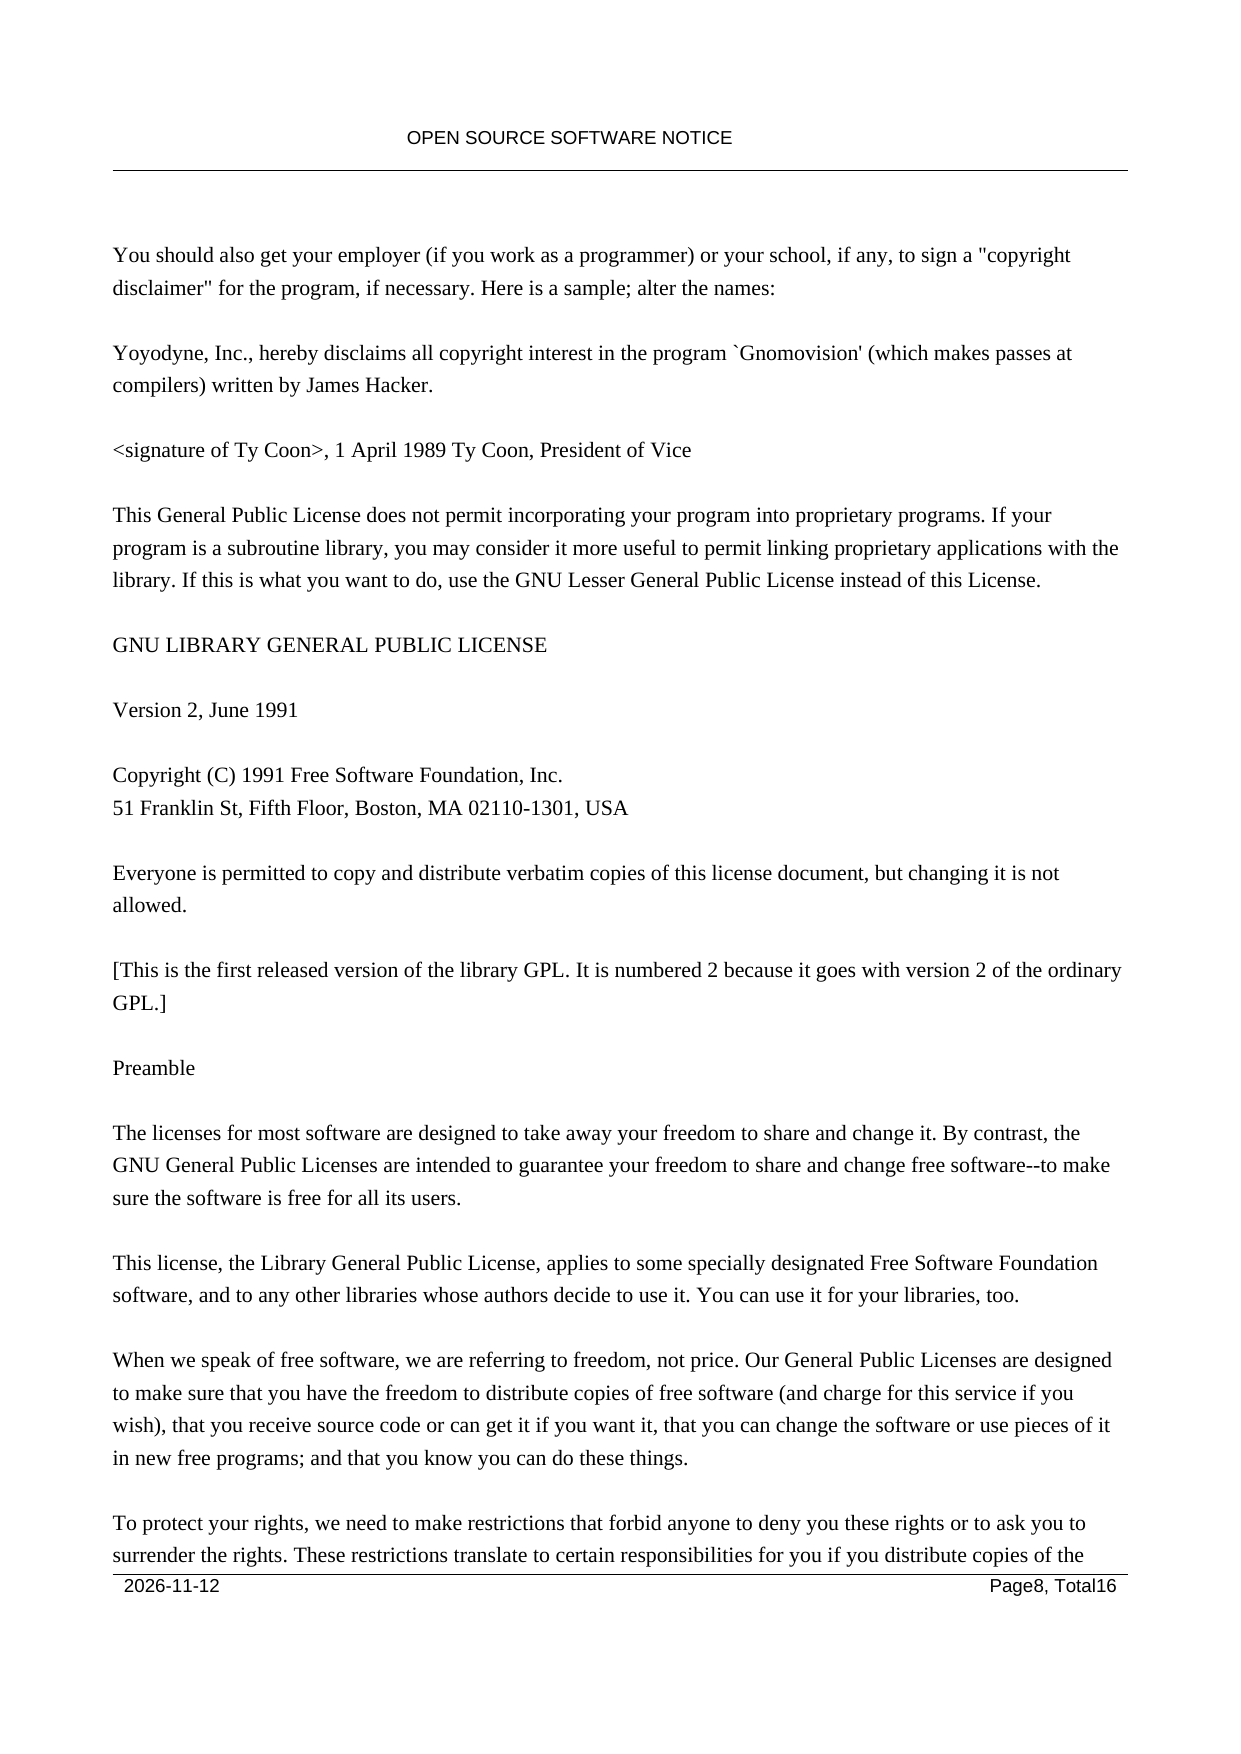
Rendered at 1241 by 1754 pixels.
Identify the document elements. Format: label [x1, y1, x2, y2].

text [112, 206, 1128, 1571]
